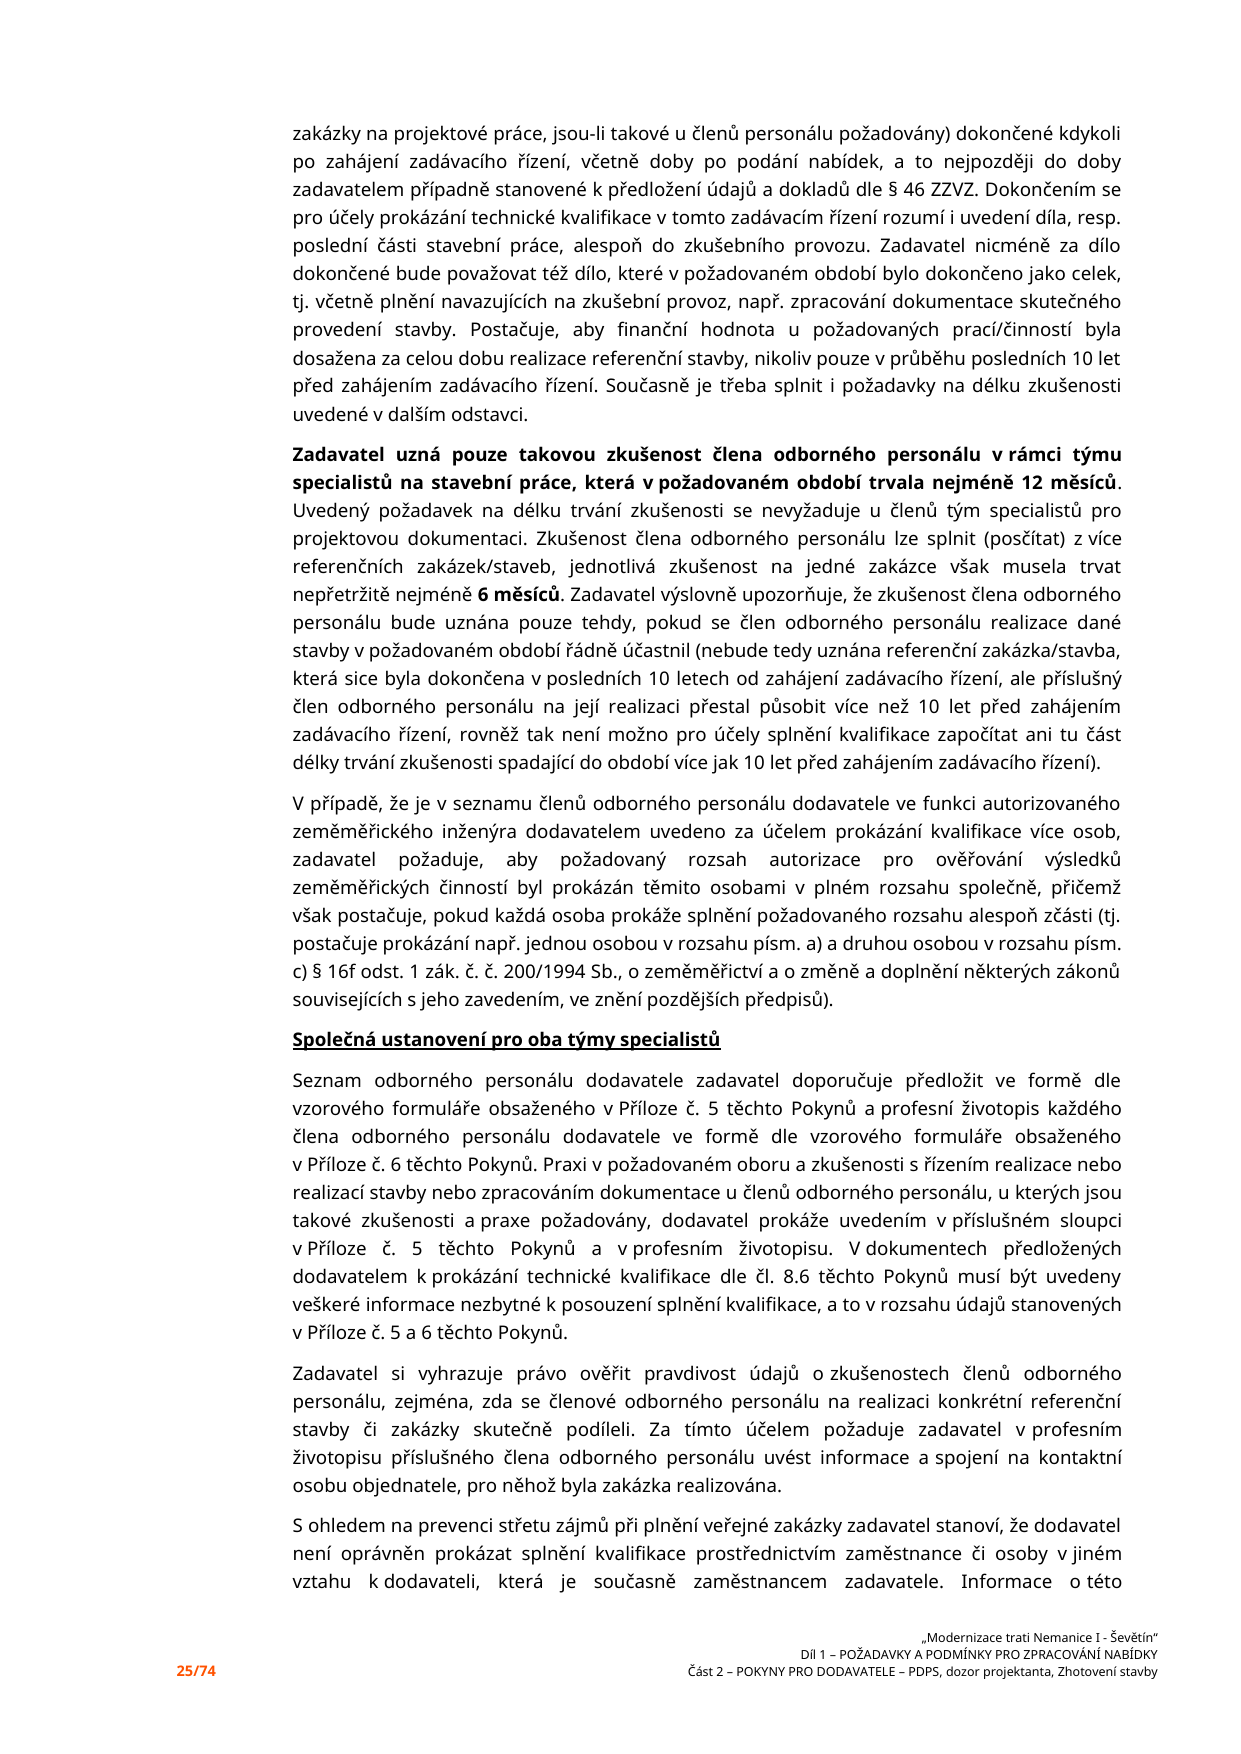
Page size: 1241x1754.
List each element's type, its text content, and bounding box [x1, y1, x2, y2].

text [292, 121, 1122, 426]
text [292, 1513, 1122, 1594]
text V případě, že je v seznamu členů odborného personálu dodavatele ve funkci autorizovaného zeměměřického inženýra dodavatelem uvedeno za účelem prokázání kvalifikace více osob, zadavatel požaduje, aby požadovaný rozsah autorizace pro ověřování výsledků zeměměřických činností byl prokázán těmito osobami v plném rozsahu společně, přičemž však postačuje, pokud každá osoba prokáže splnění požadovaného rozsahu alespoň zčásti (tj. postačuje prokázání např. jednou osobou v rozsahu písm. a) a druhou osobou v rozsahu písm. c) § 16f odst. 1 zák. č. č. 200/1994 Sb., o zeměměřictví a o změně a doplnění některých zákonů souvisejících s jeho zavedením, ve znění pozdějších předpisů). [292, 790, 1122, 1012]
text Seznam odborného personálu dodavatele zadavatel doporučuje předložit ve formě dle vzorového formuláře obsaženého v Příloze č. 5 těchto Pokynů a profesní životopis každého člena odborného personálu dodavatele ve formě dle vzorového formuláře obsaženého v Příloze č. 6 těchto Pokynů. Praxi v požadovaném oboru a zkušenosti s řízením realizace nebo realizací stavby nebo zpracováním dokumentace u členů odborného personálu, u kterých jsou takové zkušenosti a praxe požadovány, dodavatel prokáže uvedením v příslušném sloupci v Příloze č. 5 těchto Pokynů a v profesním životopisu. V dokumentech předložených dodavatelem k prokázání technické kvalifikace dle čl. 8.6 těchto Pokynů musí být uvedeny veškeré informace nezbytné k posouzení splnění kvalifikace, a to v rozsahu údajů stanovených v Příloze č. 5 a 6 těchto Pokynů. [292, 1067, 1122, 1345]
text Zadavatel uzná pouze takovou zkušenost člena odborného personálu v rámci týmu specialistů na stavební práce, která v požadovaném období trvala nejméně 12 měsíců. Uvedený požadavek na délku trvání zkušenosti se nevyžaduje u členů tým specialistů pro projektovou dokumentaci. Zkušenost člena odborného personálu lze splnit (posčítat) z více referenčních zakázek/staveb, jednotlivá zkušenost na jedné zakázce však musela trvat nepřetržitě nejméně 6 měsíců. Zadavatel výslovně upozorňuje, že zkušenost člena odborného personálu bude uznána pouze tehdy, pokud se člen odborného personálu realizace dané stavby v požadovaném období řádně účastnil (nebude tedy uznána referenční zakázka/stavba, která sice byla dokončena v posledních 10 letech od zahájení zadávacího řízení, ale příslušný člen odborného personálu na její realizaci přestal působit více než 10 let před zahájením zadávacího řízení, rovněž tak není možno pro účely splnění kvalifikace započítat ani tu část délky trvání zkušenosti spadající do období více jak 10 let před zahájením zadávacího řízení). [292, 441, 1122, 775]
text Zadavatel si vyhrazuje právo ověřit pravdivost údajů o zkušenostech členů odborného personálu, zejména, zda se členové odborného personálu na realizaci konkrétní referenční stavby či zakázky skutečně podíleli. Za tímto účelem požaduje zadavatel v profesním životopisu příslušného člena odborného personálu uvést informace a spojení na kontaktní osobu objednatele, pro něhož byla zakázka realizována. [292, 1360, 1122, 1498]
text Společná ustanovení pro oba týmy specialistů [292, 1027, 1122, 1052]
